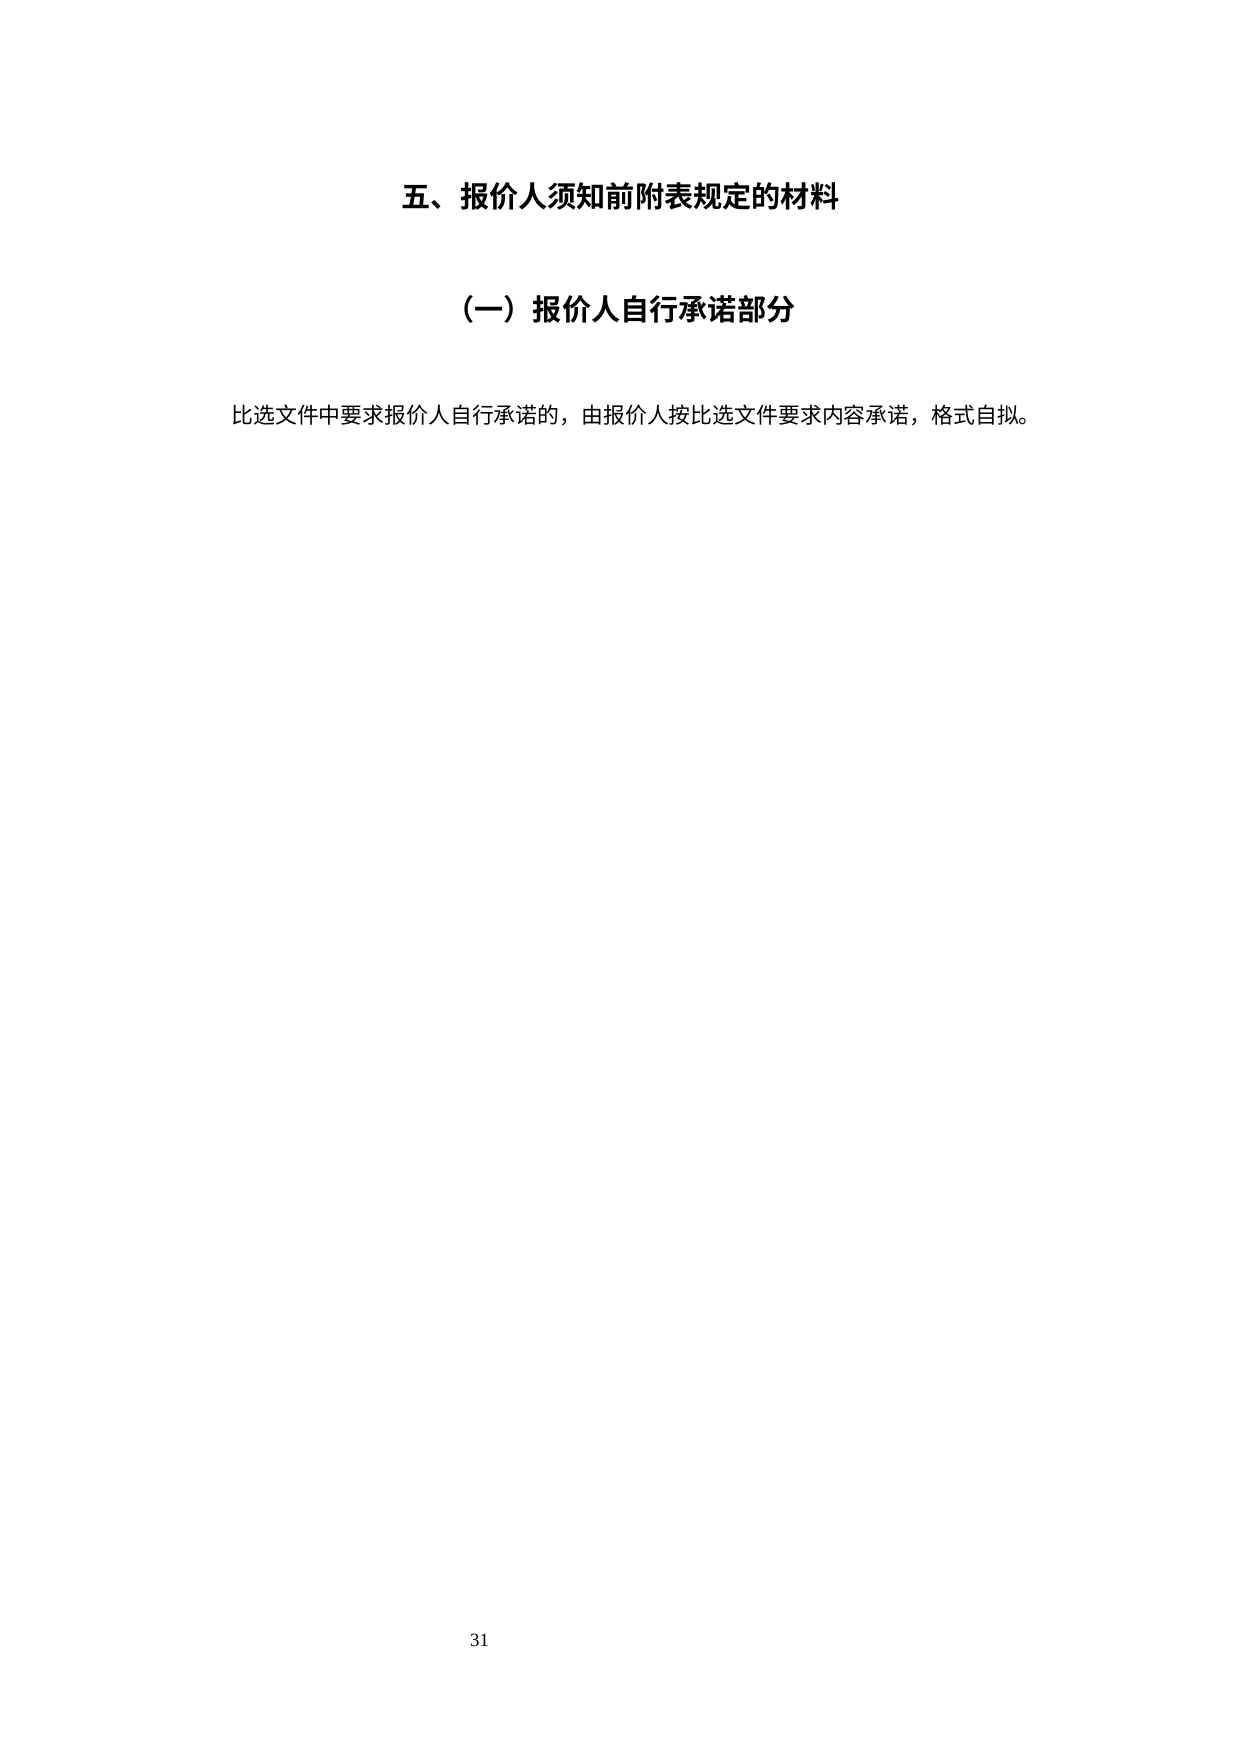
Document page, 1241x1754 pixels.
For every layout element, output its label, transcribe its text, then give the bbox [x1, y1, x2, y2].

text 五、报价人须知前附表规定的材料 [187, 162, 1053, 227]
text 比选文件中要求报价人自行承诺的，由报价人按比选文件要求内容承诺，格式自拟。 [187, 398, 1053, 431]
text （一）报价人自行承诺部分 [187, 275, 1053, 340]
